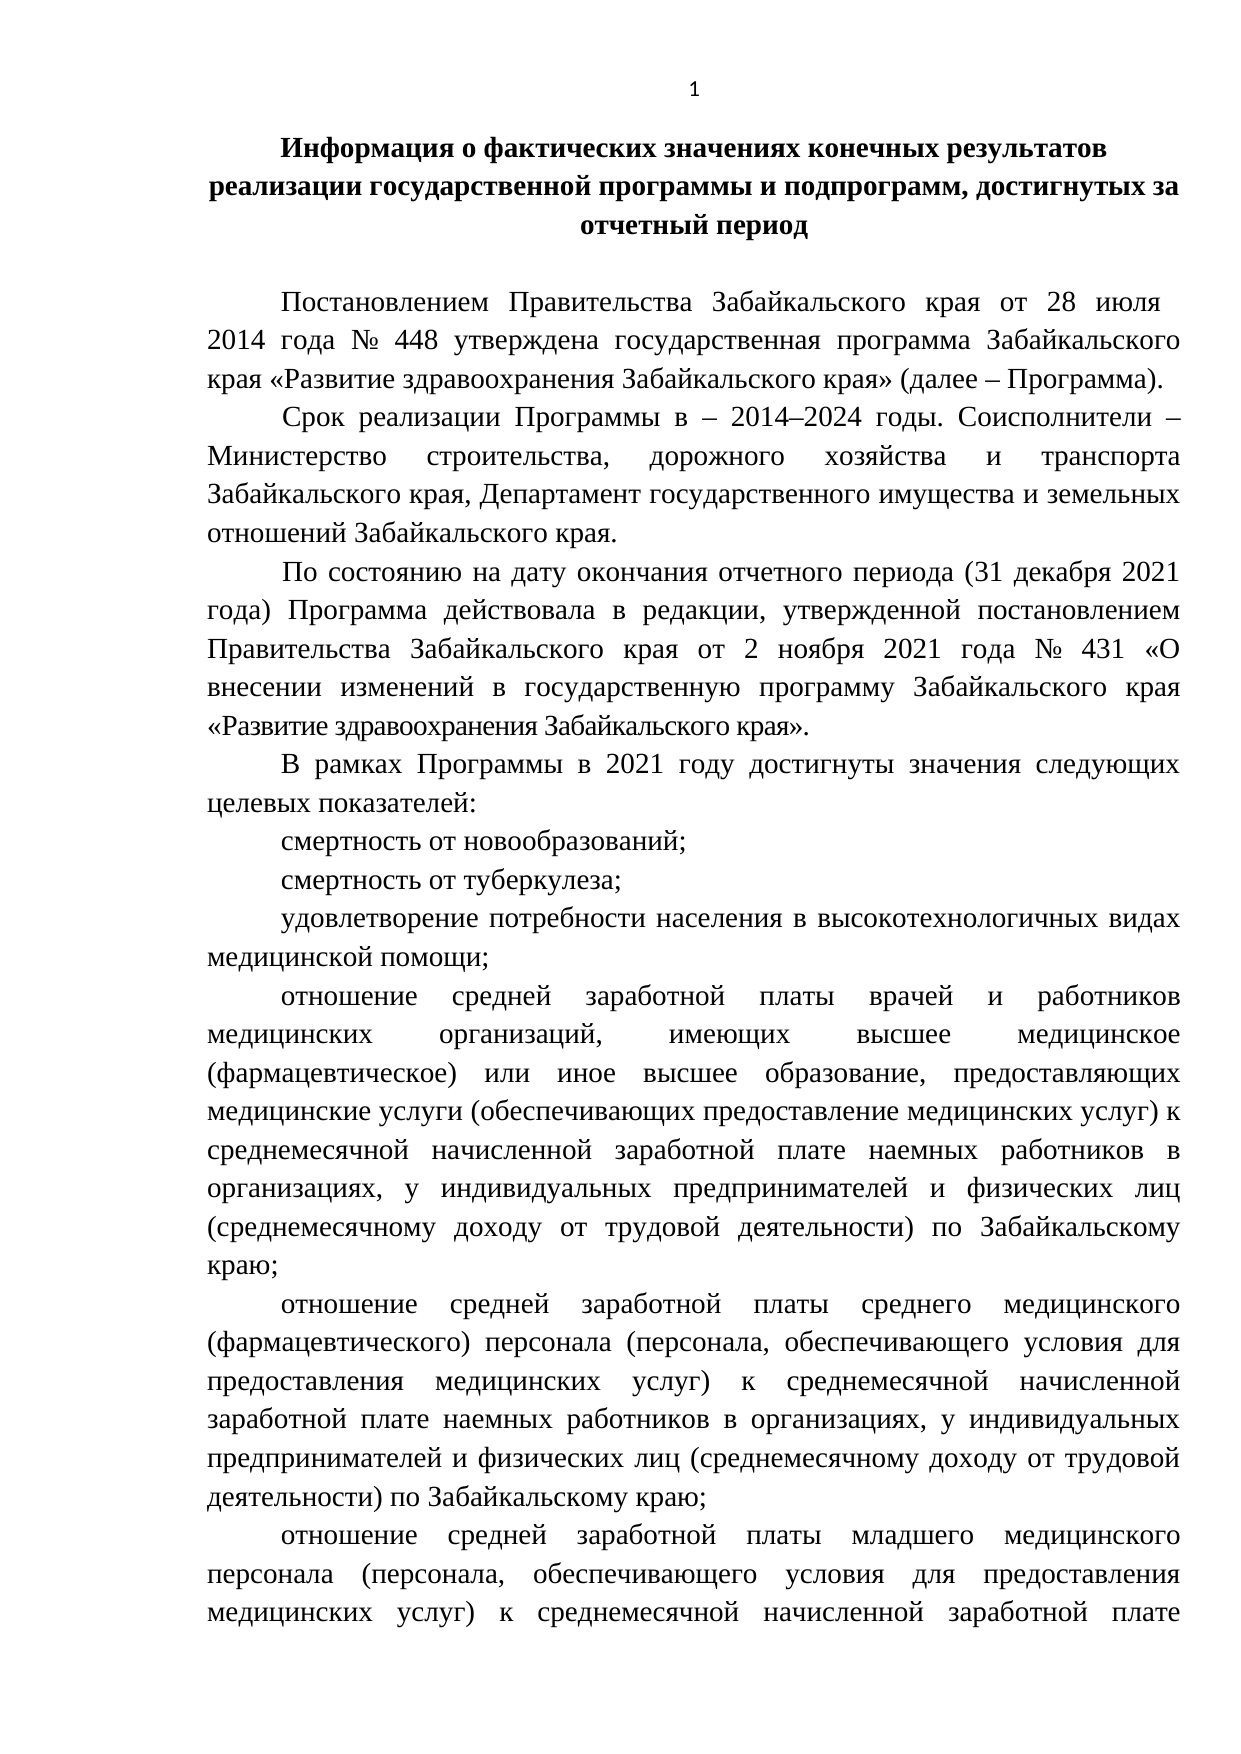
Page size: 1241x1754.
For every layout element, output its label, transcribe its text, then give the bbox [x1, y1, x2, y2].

text отношение средней заработной платы среднего медицинского (фармацевтического) персонала (персонала, обеспечивающего условия для предоставления медицинских услуг) к среднемесячной начисленной заработной плате наемных работников в организациях, у индивидуальных предпринимателей и физических лиц (среднемесячному доходу от трудовой деятельности) по Забайкальскому краю; [207, 1286, 1181, 1512]
text Постановлением Правительства Забайкальского края от 28 июля 2014 года № 448 утверждена государственная программа Забайкальского края «Развитие здравоохранения Забайкальского края» (далее – Программа). [207, 284, 1181, 394]
text смертность от новообразований; [207, 823, 1181, 857]
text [207, 1517, 1181, 1628]
text В рамках Программы в 2021 году достигнуты значения следующих целевых показателей: [207, 746, 1181, 818]
text удовлетворение потребности населения в высокотехнологичных видах медицинской помощи; [207, 901, 1181, 973]
text Срок реализации Программы в – 2014–2024 годы. Соисполнители – Министерство строительства, дорожного хозяйства и транспорта Забайкальского края, Департамент государственного имущества и земельных отношений Забайкальского края. [207, 399, 1181, 549]
text По состоянию на дату окончания отчетного периода (31 декабря 2021 года) Программа действовала в редакции, утвержденной постановлением Правительства Забайкальского края от 2 ноября 2021 года № 431 «О внесении изменений в государственную программу Забайкальского края «Развитие здравоохранения Забайкальского края». [207, 554, 1181, 741]
text отношение средней заработной платы врачей и работников медицинских организаций, имеющих высшее медицинское (фармацевтическое) или иное высшее образование, предоставляющих медицинские услуги (обеспечивающих предоставление медицинских услуг) к среднемесячной начисленной заработной плате наемных работников в организациях, у индивидуальных предпринимателей и физических лиц (среднемесячному доходу от трудовой деятельности) по Забайкальскому краю; [207, 978, 1181, 1281]
text смертность от туберкулеза; [207, 862, 1181, 896]
text Информация о фактических значениях конечных результатов реализации государственной программы и подпрограмм, достигнутых за отчетный период [207, 130, 1181, 240]
